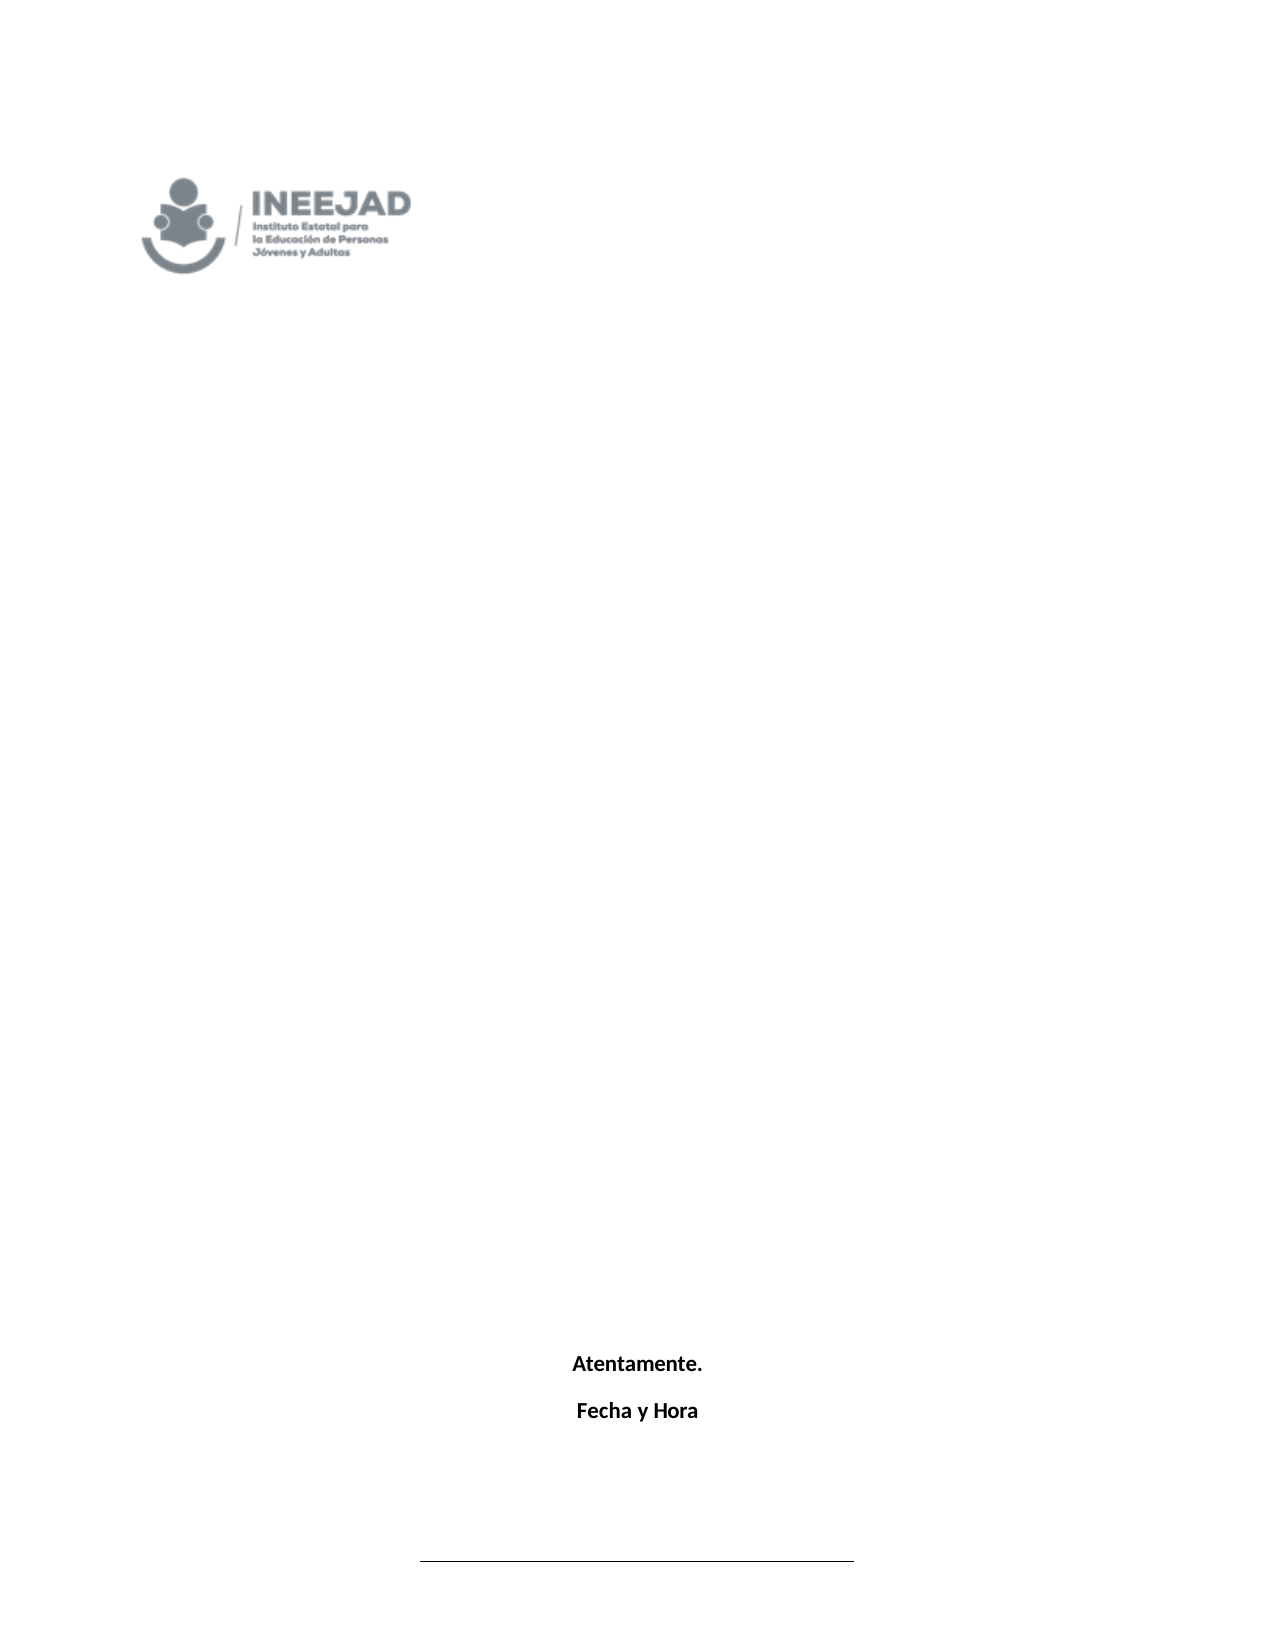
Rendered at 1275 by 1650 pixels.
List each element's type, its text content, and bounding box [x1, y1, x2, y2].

picture [81, 103, 1275, 1276]
text Atentamente. [85, 1349, 1189, 1377]
text Fecha y Hora [86, 1396, 1189, 1424]
